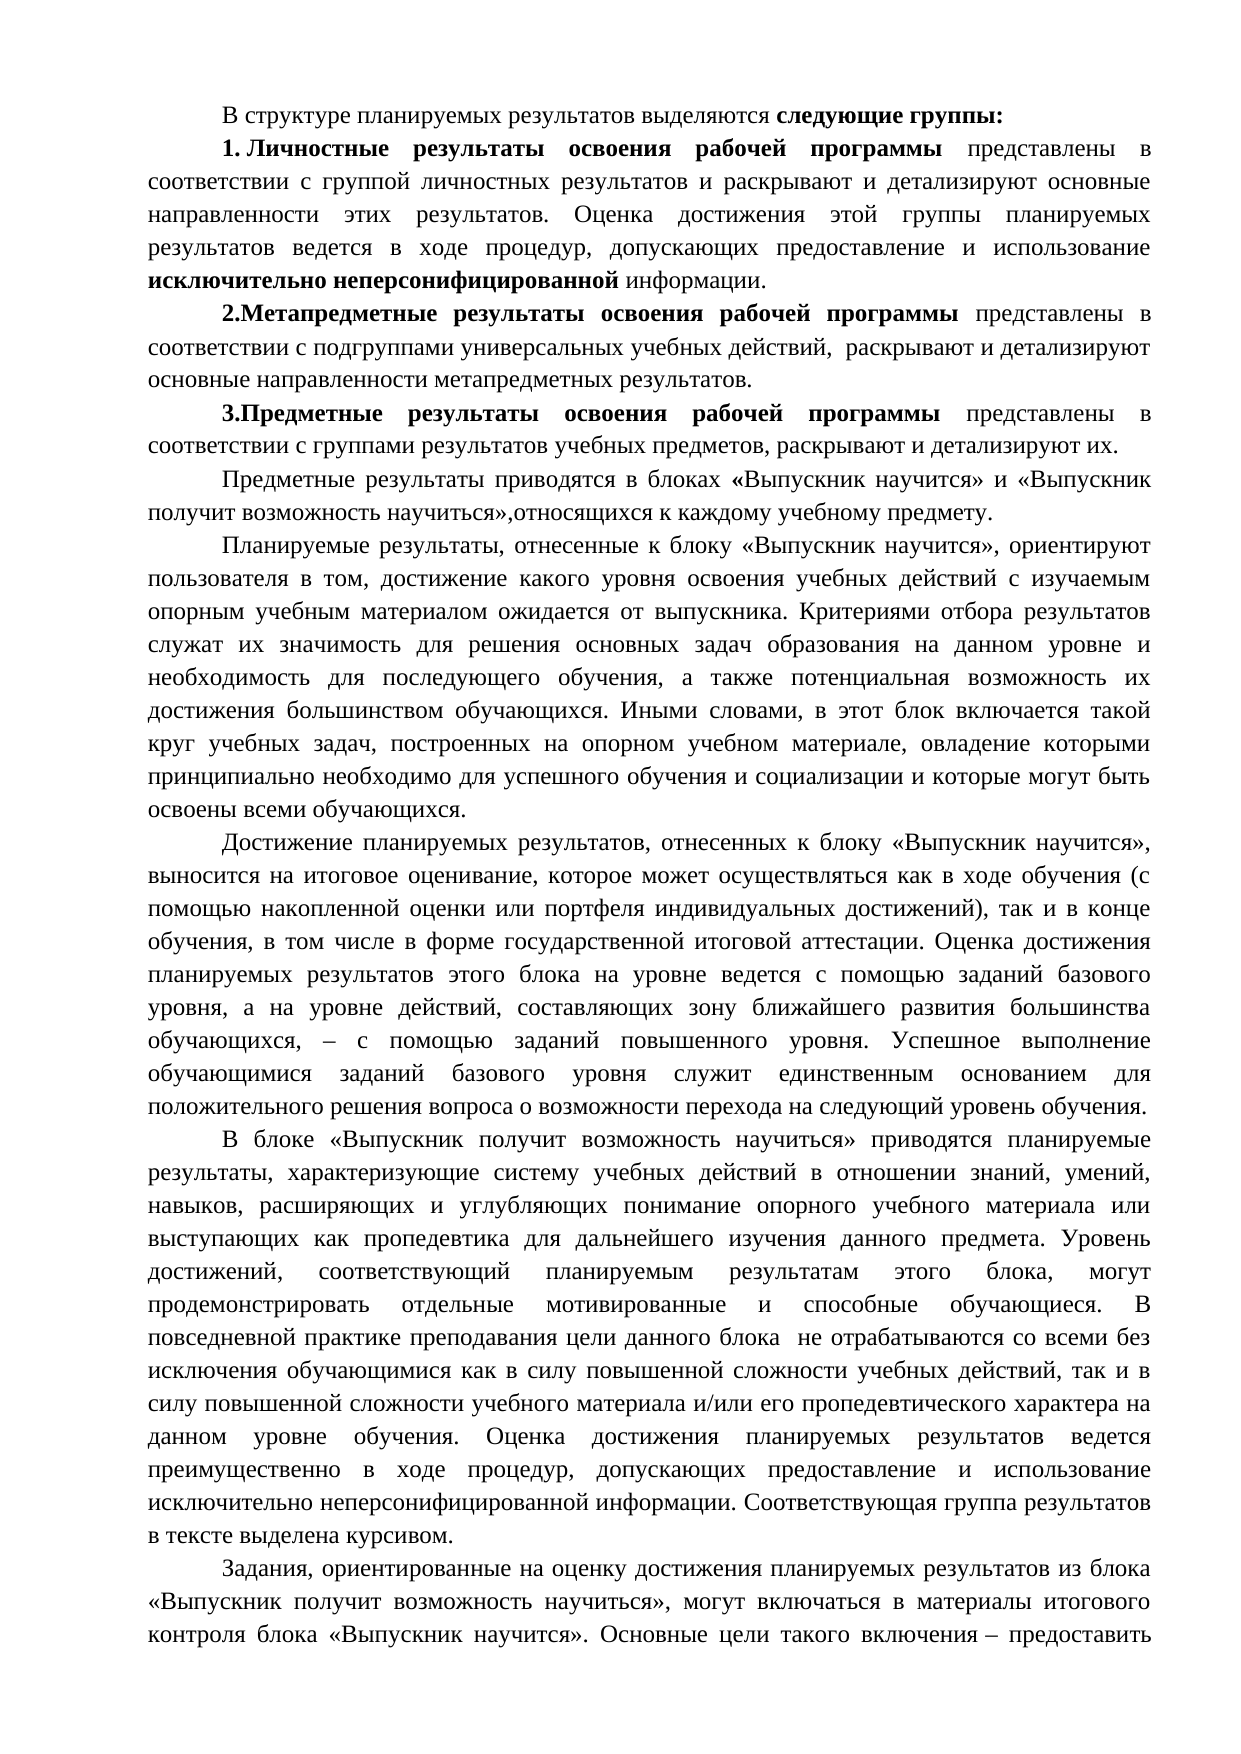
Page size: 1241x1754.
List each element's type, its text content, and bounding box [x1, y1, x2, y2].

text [148, 1553, 1152, 1648]
text 1. Личностные результаты освоения рабочей программы представлены в соответствии с группой личностных результатов и раскрывают и детализируют основные направленности этих результатов. Оценка достижения этой группы планируемых результатов ведется в ходе процедур, допускающих предоставление и использование исключительно неперсонифицированной информации. [148, 133, 1152, 294]
text Планируемые результаты, отнесенные к блоку «Выпускник научится», ориентируют пользователя в том, достижение какого уровня освоения учебных действий с изучаемым опорным учебным материалом ожидается от выпускника. Критериями отбора результатов служат их значимость для решения основных задач образования на данном уровне и необходимость для последующего обучения, а также потенциальная возможность их достижения большинством обучающихся. Иными словами, в этот блок включается такой круг учебных задач, построенных на опорном учебном материале, овладение которыми принципиально необходимо для успешного обучения и социализации и которые могут быть освоены всеми обучающихся. [148, 530, 1152, 823]
text В структуре планируемых результатов выделяются следующие группы: [148, 100, 1152, 129]
text В блоке «Выпускник получит возможность научиться» приводятся планируемые результаты, характеризующие систему учебных действий в отношении знаний, умений, навыков, расширяющих и углубляющих понимание опорного учебного материала или выступающих как пропедевтика для дальнейшего изучения данного предмета. Уровень достижений, соответствующий планируемым результатам этого блока, могут продемонстрировать отдельные мотивированные и способные обучающиеся. В повседневной практике преподавания цели данного блока не отрабатываются со всеми без исключения обучающимися как в силу повышенной сложности учебных действий, так и в силу повышенной сложности учебного материала и/или его пропедевтического характера на данном уровне обучения. Оценка достижения планируемых результатов ведется преимущественно в ходе процедур, допускающих предоставление и использование исключительно неперсонифицированной информации. Соответствующая группа результатов в тексте выделена курсивом. [148, 1124, 1152, 1549]
text 3.Предметные результаты освоения рабочей программы представлены в соответствии с группами результатов учебных предметов, раскрывают и детализируют их. [148, 398, 1152, 459]
text Предметные результаты приводятся в блоках «Выпускник научится» и «Выпускник получит возможность научиться»,относящихся к каждому учебному предмету. [148, 464, 1152, 525]
text Достижение планируемых результатов, отнесенных к блоку «Выпускник научится», выносится на итоговое оценивание, которое может осуществляться как в ходе обучения (с помощью накопленной оценки или портфеля индивидуальных достижений), так и в конце обучения, в том числе в форме государственной итоговой аттестации. Оценка достижения планируемых результатов этого блока на уровне ведется с помощью заданий базового уровня, а на уровне действий, составляющих зону ближайшего развития большинства обучающихся, – с помощью заданий повышенного уровня. Успешное выполнение обучающимися заданий базового уровня служит единственным основанием для положительного решения вопроса о возможности перехода на следующий уровень обучения. [148, 827, 1152, 1120]
text 2.Метапредметные результаты освоения рабочей программы представлены в соответствии с подгруппами универсальных учебных действий, раскрывают и детализируют основные направленности метапредметных результатов. [148, 298, 1152, 393]
